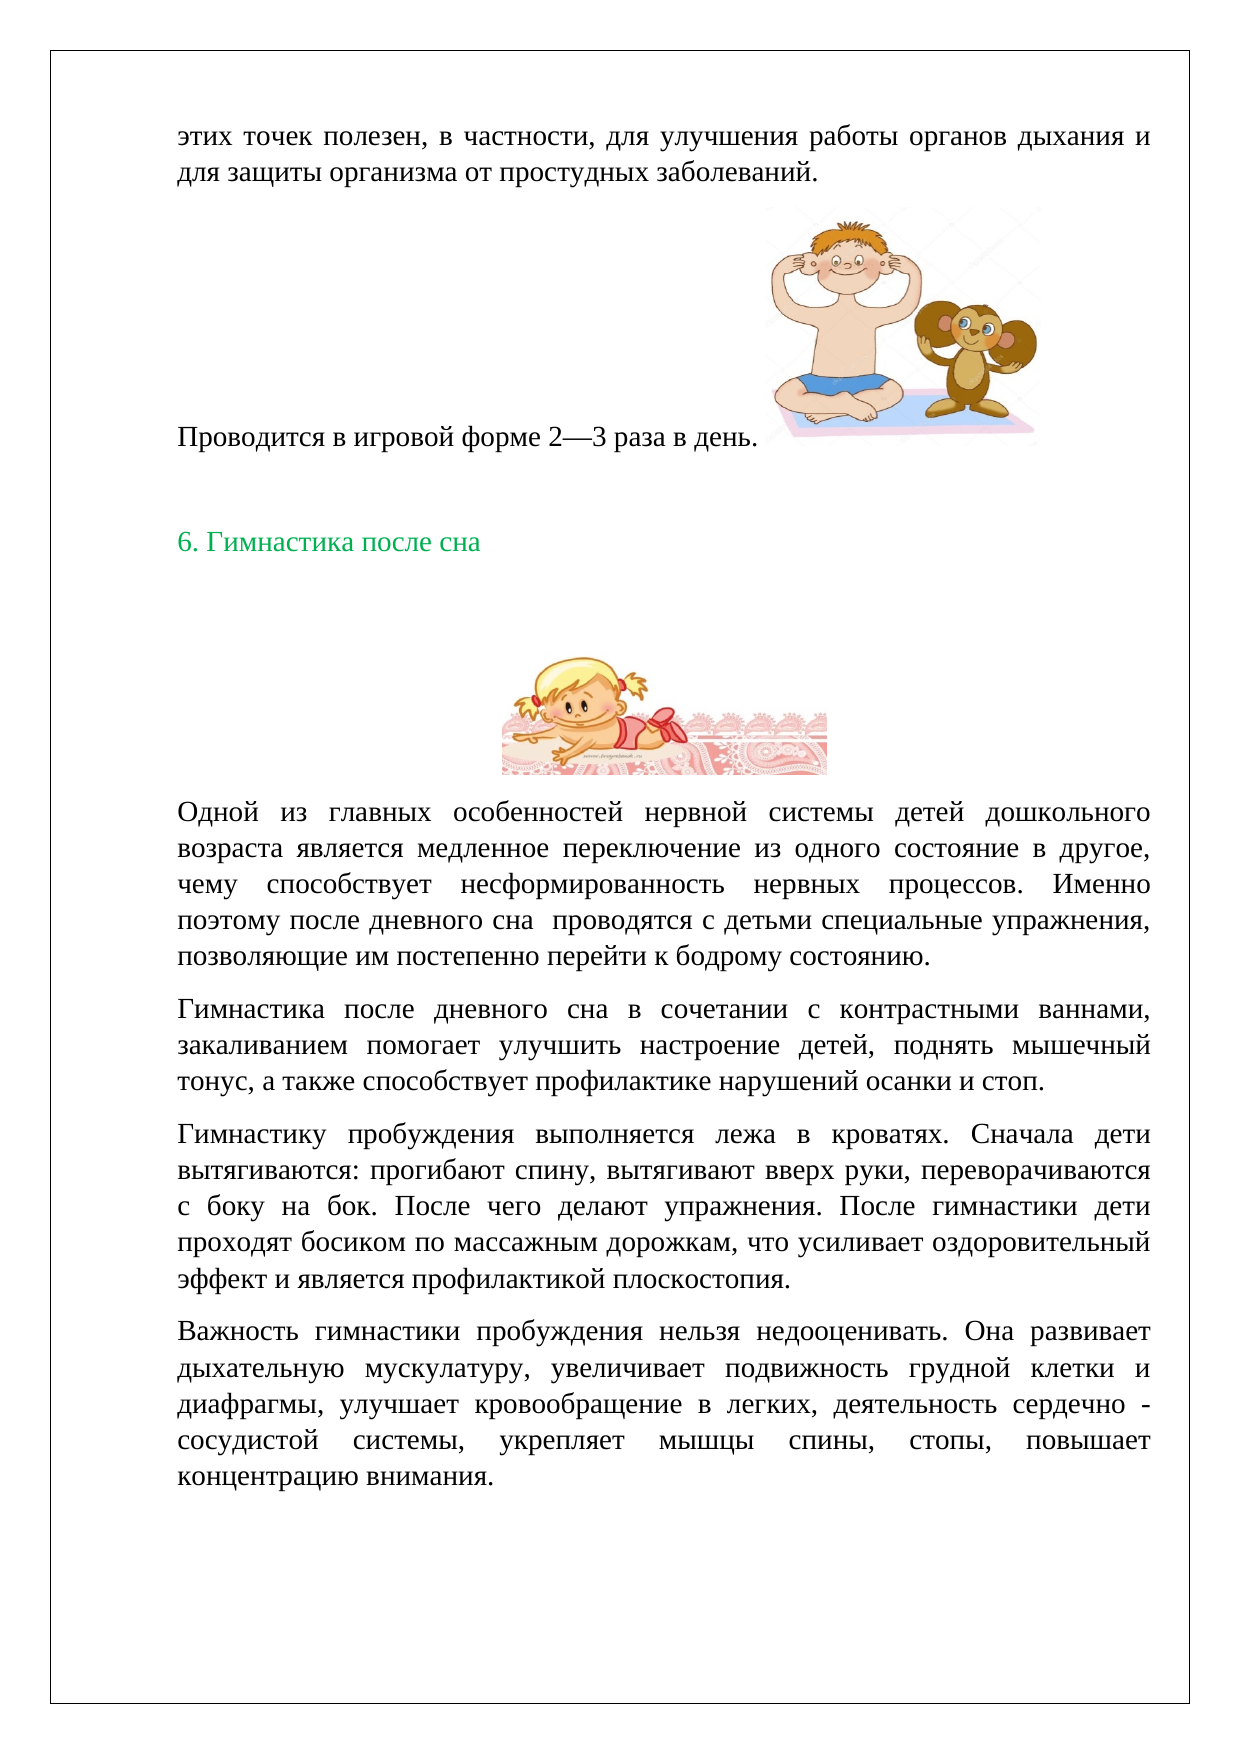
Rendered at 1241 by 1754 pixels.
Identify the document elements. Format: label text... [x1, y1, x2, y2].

text Важность гимнастики пробуждения нельзя недооценивать. Она развивает дыхательную мускулатуру, увеличивает подвижность грудной клетки и диафрагмы, улучшает кровообращение в легких, деятельность сердечно - сосудистой системы, укрепляет мышцы спины, стопы, повышает концентрацию внимания. [177, 1313, 1152, 1492]
text Одной из главных особенностей нервной системы детей дошкольного возраста является медленное переключение из одного состояние в другое, чему способствует несформированность нервных процессов. Именно поэтому после дневного сна проводятся с детьми специальные упражнения, позволяющие им постепенно перейти к бодрому состоянию. [177, 794, 1152, 972]
picture [502, 577, 827, 775]
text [177, 118, 1152, 188]
picture [765, 207, 1041, 446]
text Гимнастику пробуждения выполняется лежа в кроватях. Сначала дети вытягиваются: прогибают спину, вытягивают вверх руки, переворачиваются с боку на бок. После чего делают упражнения. После гимнастики дети проходят босиком по массажным дорожкам, что усиливает оздоровительный эффект и является профилактикой плоскостопия. [177, 1116, 1152, 1294]
text Гимнастика после дневного сна в сочетании с контрастными ваннами, закаливанием помогает улучшить настроение детей, поднять мышечный тонус, а также способствует профилактике нарушений осанки и стоп. [177, 991, 1152, 1097]
text 6. Гимнастика после сна [177, 524, 1152, 558]
